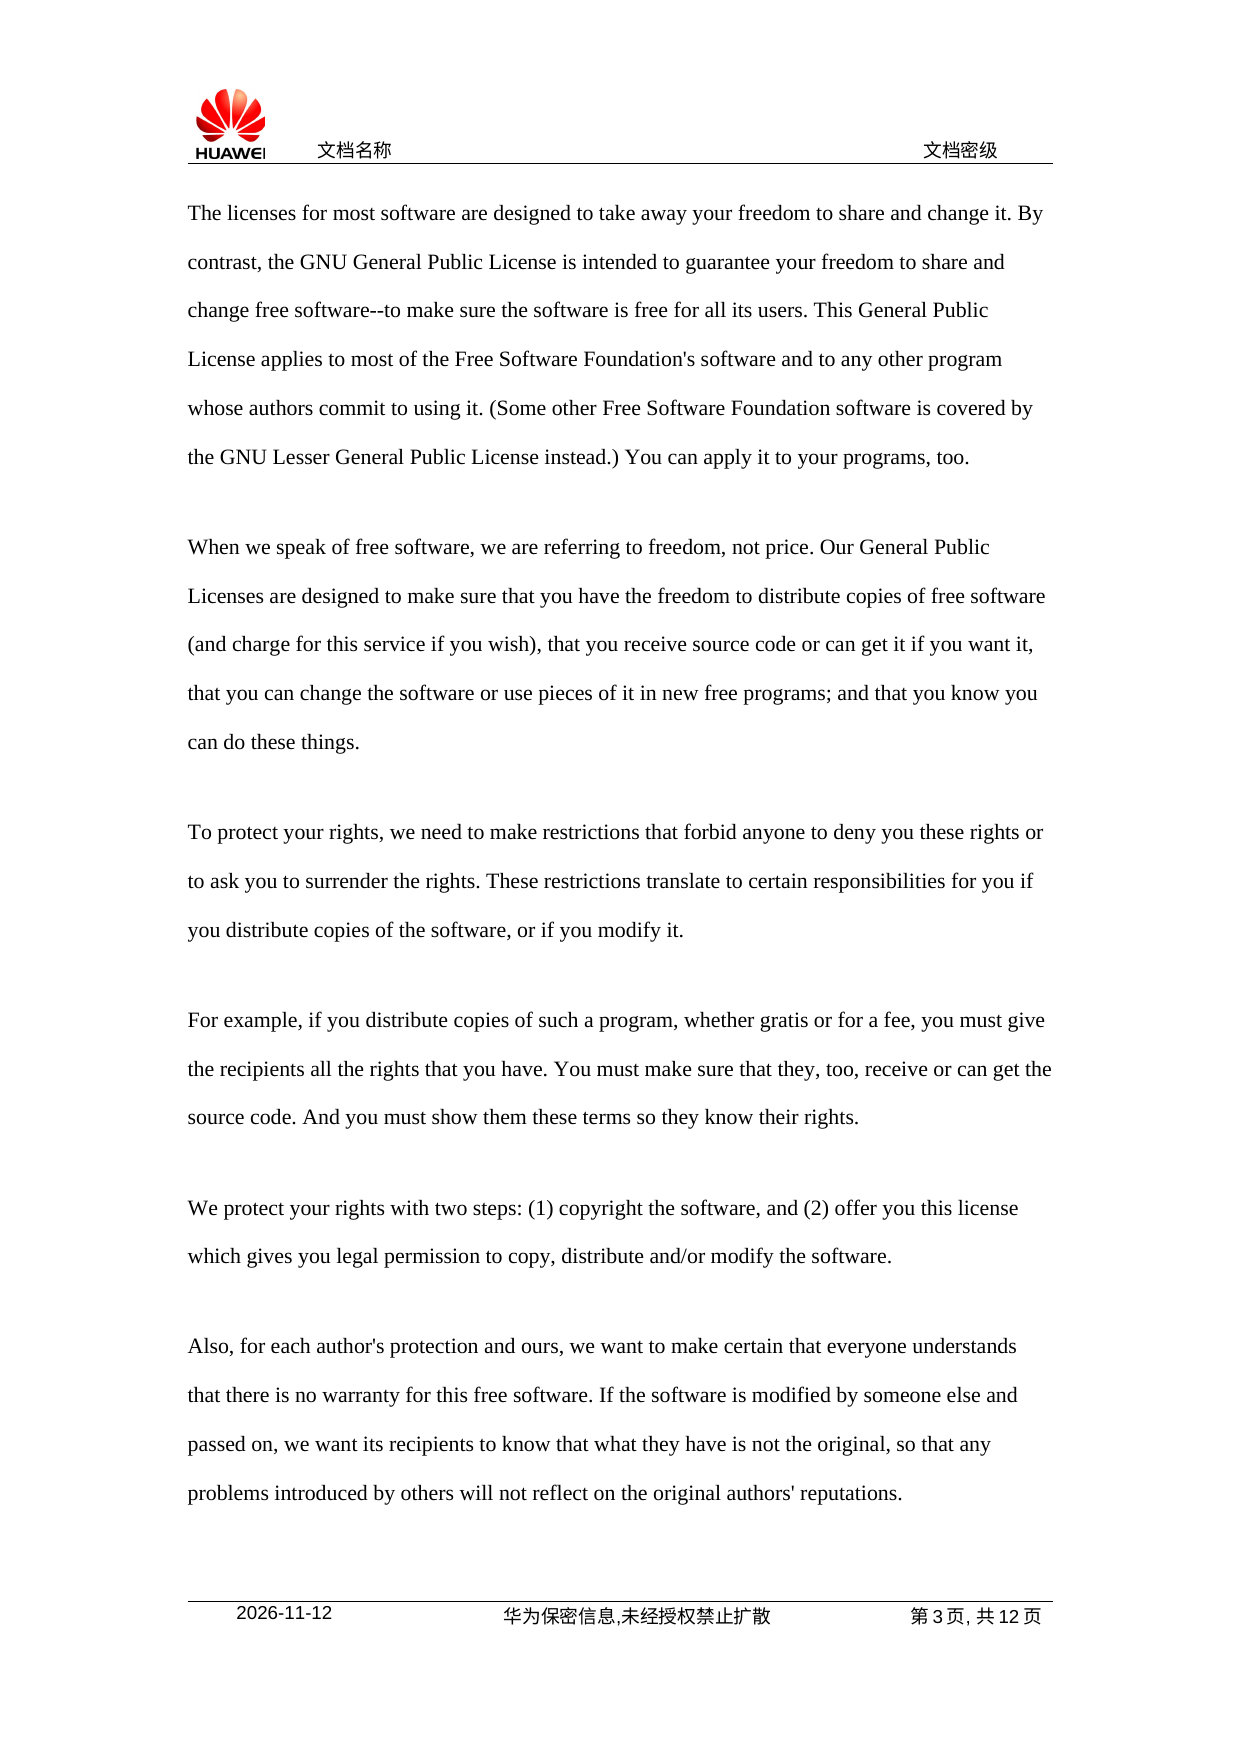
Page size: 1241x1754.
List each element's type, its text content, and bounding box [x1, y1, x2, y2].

text We protect your rights with two steps: (1) copyright the software, and (2) offer you this license which gives you legal permission to copy, distribute and/or modify the software. [187, 1191, 1053, 1272]
text Also, for each author's protection and ours, we want to make certain that everyone understands that there is no warranty for this free software. If the software is modified by someone else and passed on, we want its recipients to know that what they have is not the original, so that any problems introduced by others will not reflect on the original authors' reputations. [187, 1330, 1053, 1508]
text When we speak of free software, we are referring to freedom, not price. Our General Public Licenses are designed to make sure that you have the freedom to distribute copies of free software (and charge for this service if you wish), that you receive source code or can get it if you want it, that you can change the software or use pieces of it in new free programs; and that you know you can do these things. [187, 530, 1053, 758]
text To protect your rights, we need to make restrictions that forbid anyone to deny you these rights or to ask you to surrender the rights. These restrictions translate to certain responsibilities for you if you distribute copies of the software, or if you modify it. [187, 815, 1053, 945]
text For example, if you distribute copies of such a program, whether gratis or for a fee, you must give the recipients all the rights that you have. You must make sure that they, too, receive or can get the source code. And you must show them these terms so they know their rights. [187, 1003, 1053, 1133]
picture [196, 89, 265, 159]
text The licenses for most software are designed to take away your freedom to share and change it. By contrast, the GNU General Public License is intended to guarantee your freedom to share and change free software--to make sure the software is free for all its users. This General Public License applies to most of the Free Software Foundation's software and to any other program whose authors commit to using it. (Some other Free Software Foundation software is covered by the GNU Lesser General Public License instead.) You can apply it to your programs, too. [187, 196, 1053, 472]
